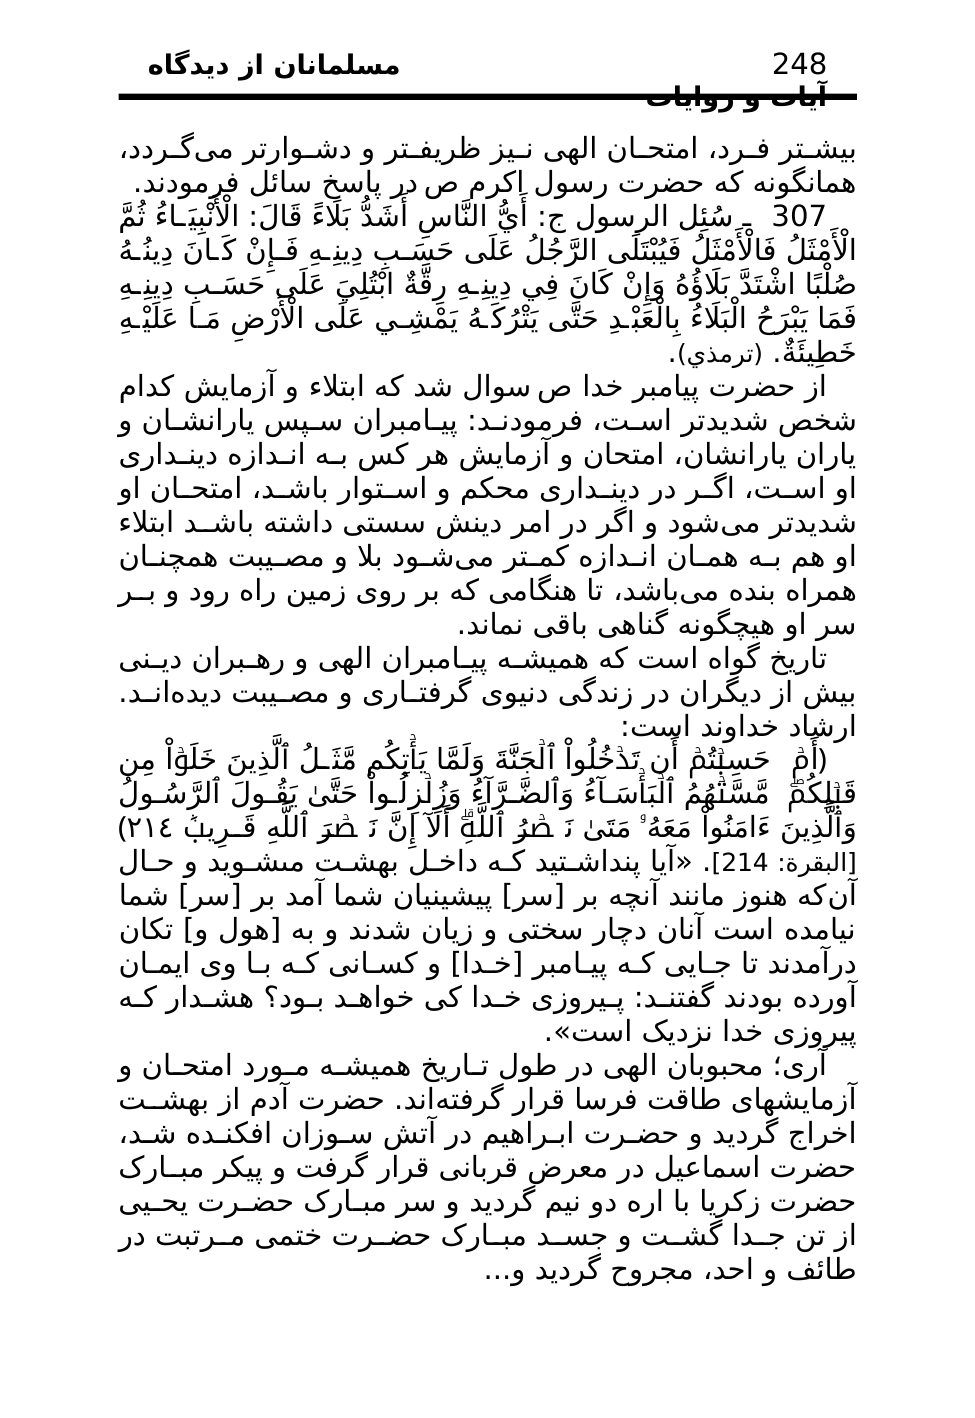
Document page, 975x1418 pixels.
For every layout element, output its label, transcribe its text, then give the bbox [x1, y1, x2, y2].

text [118, 132, 857, 199]
text 307 ـ سُئِل الرسول ج: أَيُّ النَّاسِ أَشَدُّ بَلَاءً قَالَ: الْأَنْبِيَاءُ ثُمَّ الْأَمْثَلُ فَالْأَمْثَلُ فَيُبْتَلَى الرَّجُلُ عَلَى حَسَبِ دِينِهِ فَإِنْ كَانَ دِينُهُ صُلْبًا اشْتَدَّ بَلَاؤُهُ وَإِنْ كَانَ فِي دِينِهِ رِقَّةٌ ابْتُلِيَ عَلَى حَسَبِ دِينِهِ فَمَا يَبْرَحُ الْبَلَاءُ بِالْعَبْدِ حَتَّى يَتْرُكَهُ يَمْشِي عَلَى الْأَرْضِ مَا عَلَيْهِ خَطِيئَةٌ. (ترمذي). [118, 199, 857, 369]
text آری؛ محبوبان الهی در طول تاریخ همیشه مورد امتحان و آزمایشهای طاقت فرسا قرار گرفته‌اند. حضرت آدم از بهشت اخراج گردید و حضرت ابراهیم در آتش سوزان افکنده شد، حضرت اسماعیل در معرض قربانی قرار گرفت و پیکر مبارک حضرت زکریا با اره دو نیم گردید و سر مبارک حضرت یحیی از تن جدا گشت و جسد مبارک حضرت ختمی مرتبت در طائف و احد، مجروح گردید و... [118, 1048, 857, 1286]
text ﴿أَمۡ حَسِبۡتُمۡ أَن تَدۡخُلُواْ ٱلۡجَنَّةَ وَلَمَّا يَأۡتِكُم مَّثَلُ ٱلَّذِينَ خَلَوۡاْ مِن قَبۡلِكُمۖ مَّسَّتۡهُمُ ٱلۡبَأۡسَآءُ وَٱلضَّرَّآءُ وَزُلۡزِلُواْ حَتَّىٰ يَقُولَ ٱلرَّسُولُ وَٱلَّذِينَ ءَامَنُواْ مَعَهُۥ مَتَىٰ نَصۡرُ ٱللَّهِۗ أَلَآ إِنَّ نَصۡرَ ٱللَّهِ قَرِيبٞ ٢١٤﴾ [البقرة: 214]. «آیا پنداشتید که داخل بهشت مى‏شوید و حال آن‌که هنوز مانند آنچه بر [سر] پیشینیان شما آمد بر [سر] شما نیامده است آنان دچار سختى و زیان شدند و به [هول و] تکان درآمدند تا جایى که پیامبر [خدا] و کسانى که با وى ایمان آورده بودند گفتند: پیروزى خدا کى خواهد بود؟ هشدار که پیروزى خدا نزدیک است». [118, 743, 857, 1048]
text از حضرت پیامبر خدا ص سوال شد که ابتلاء‌ و آزمایش کدام شخص شدیدتر است، فرمودند: پیامبران سپس یارانشان و یاران یارانشان، امتحان و آزمایش هر کس به اندازه دینداری او است، اگر در دینداری محکم و استوار باشد، امتحان او شدیدتر می‌شود و اگر در امر دینش سستی داشته باشد ابتلاء او هم به همان اندازه کمتر می‌شود بلا و مصیبت همچنان همراه بنده می‌باشد، ‌تا هنگامی که بر روی زمین راه رود و بر سر او هیچگونه گناهی باقی نماند. [118, 369, 857, 641]
text تاریخ گواه است که همیشه پیامبران الهی و رهبران دینی بیش از دیگران در زندگی دنیوی گرفتاری و مصیبت دیده‌اند. ارشاد خداوند است: [118, 641, 857, 743]
